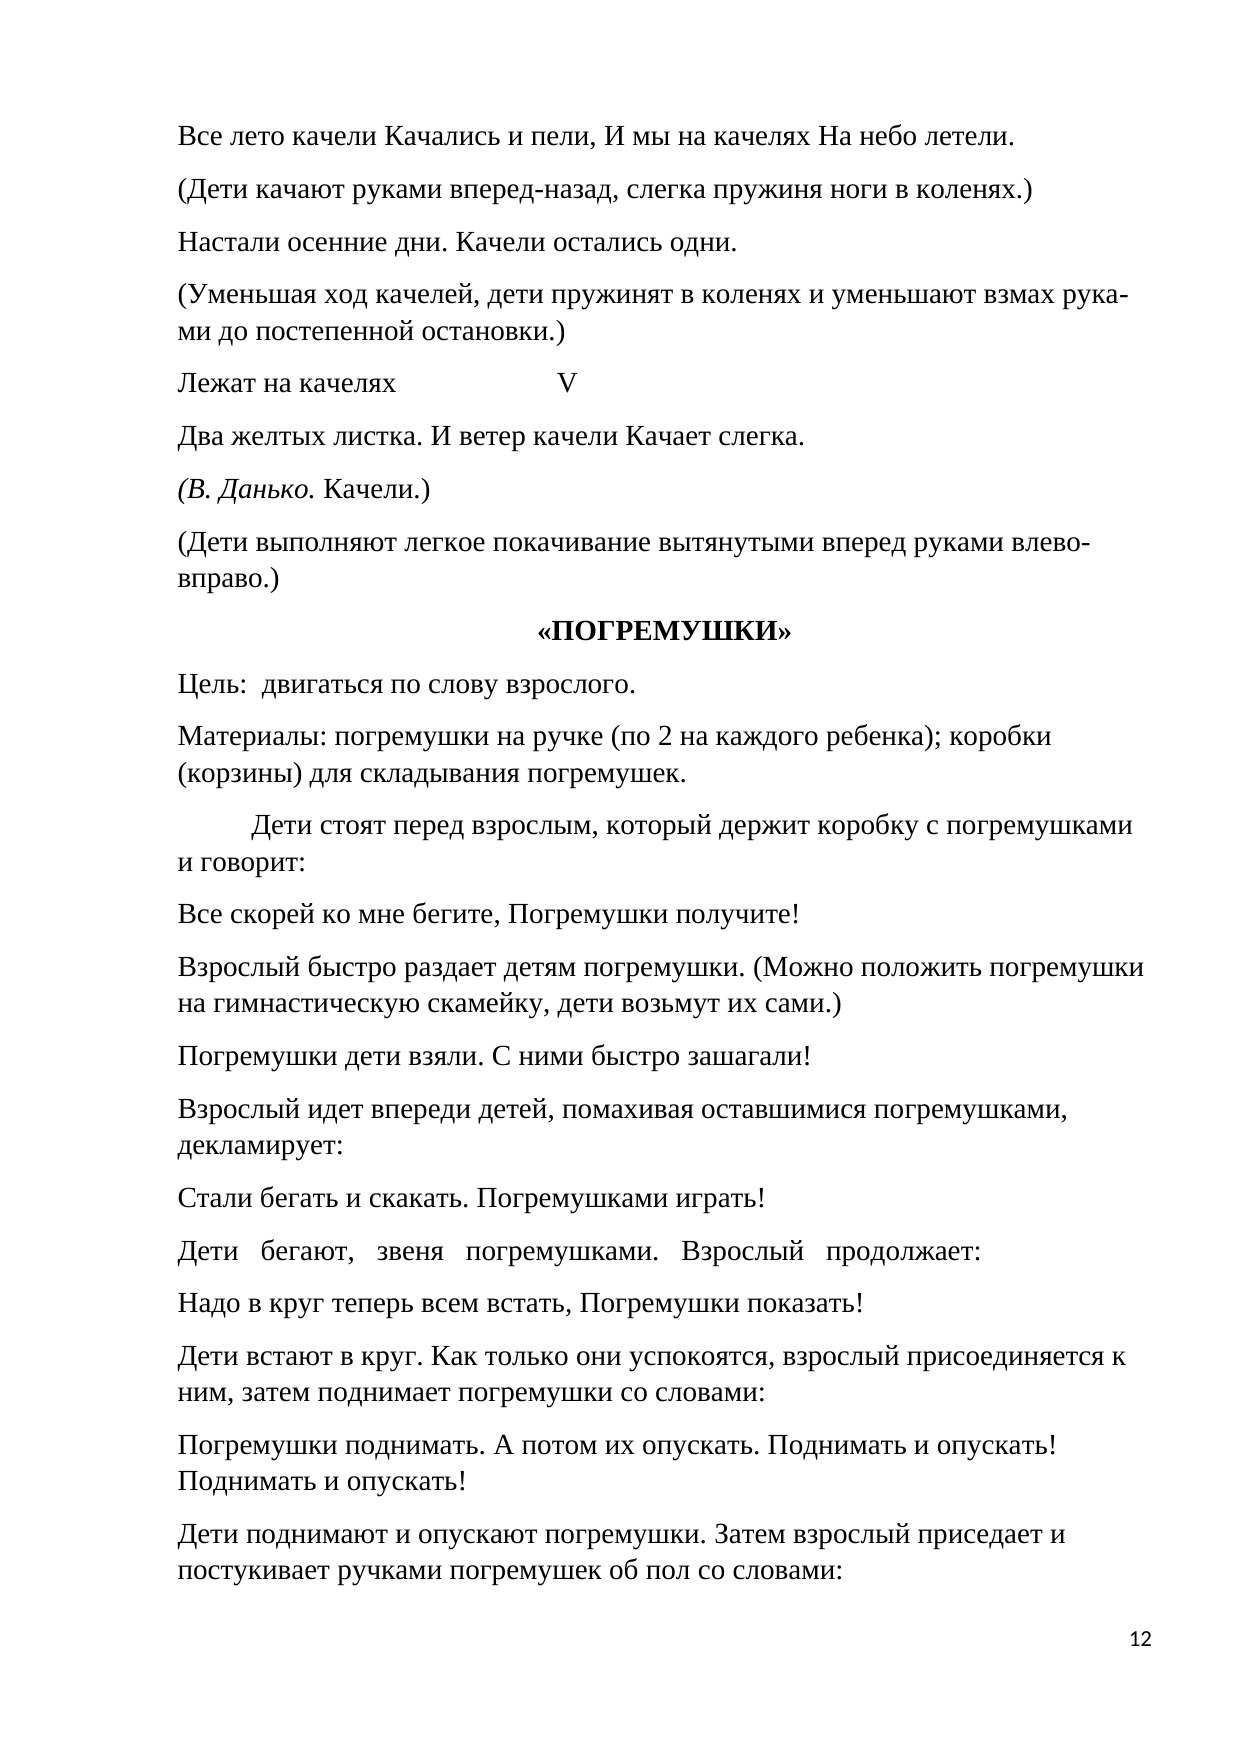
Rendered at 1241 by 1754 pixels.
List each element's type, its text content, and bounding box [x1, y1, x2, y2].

text Все скорей ко мне бегите, Погремушки получите! [177, 896, 1152, 930]
text (Уменьшая ход качелей, дети пружинят в коленях и уменьшают взмах руками до постепенной остановки.) [177, 277, 1152, 346]
text Два желтых листка. И ветер качели Качает слегка. [177, 418, 1152, 452]
text (В. Данько. Качели.) [177, 471, 1152, 505]
text Надо в круг теперь всем встать, Погремушки показать! [177, 1286, 1152, 1319]
text Лежат на качелях V [177, 366, 1152, 399]
text Все лето качели Качались и пели, И мы на качелях На небо летели. [177, 118, 1152, 152]
text Дети бегают, звеня погремушками. Взрослый продолжает: [177, 1233, 1152, 1266]
text (Дети выполняют легкое покачивание вытянутыми вперед руками влево-вправо.) [177, 524, 1152, 594]
text (Дети качают руками вперед-назад, слегка пружиня ноги в коленях.) [177, 171, 1152, 204]
text Дети встают в круг. Как только они успокоятся, взрослый присоединяется к ним, затем поднимает погремушки со словами: [177, 1338, 1152, 1408]
text Погремушки дети взяли. С ними быстро зашагали! [177, 1038, 1152, 1072]
text Дети стоят перед взрослым, который держит коробку с погремушками и говорит: [177, 807, 1152, 877]
text Настали осенние дни. Качели остались одни. [177, 224, 1152, 257]
text «ПОГРЕМУШКИ» [177, 613, 1152, 646]
text Стали бегать и скакать. Погремушками играть! [177, 1180, 1152, 1213]
text Дети поднимают и опускают погремушки. Затем взрослый приседает и постукивает ручками погремушек об пол со словами: [177, 1516, 1152, 1586]
text Взрослый идет впереди детей, помахивая оставшимися погремушками, декламирует: [177, 1091, 1152, 1161]
text Взрослый быстро раздает детям погремушки. (Можно положить погремушки на гимнастическую скамейку, дети возьмут их сами.) [177, 949, 1152, 1019]
text Цель: двигаться по слову взрослого. [177, 666, 1152, 699]
text Материалы: погремушки на ручке (по 2 на каждого ребенка); коробки (корзины) для складывания погремушек. [177, 718, 1152, 788]
text Погремушки поднимать. А потом их опускать. Поднимать и опускать! Поднимать и опускать! [177, 1427, 1152, 1497]
